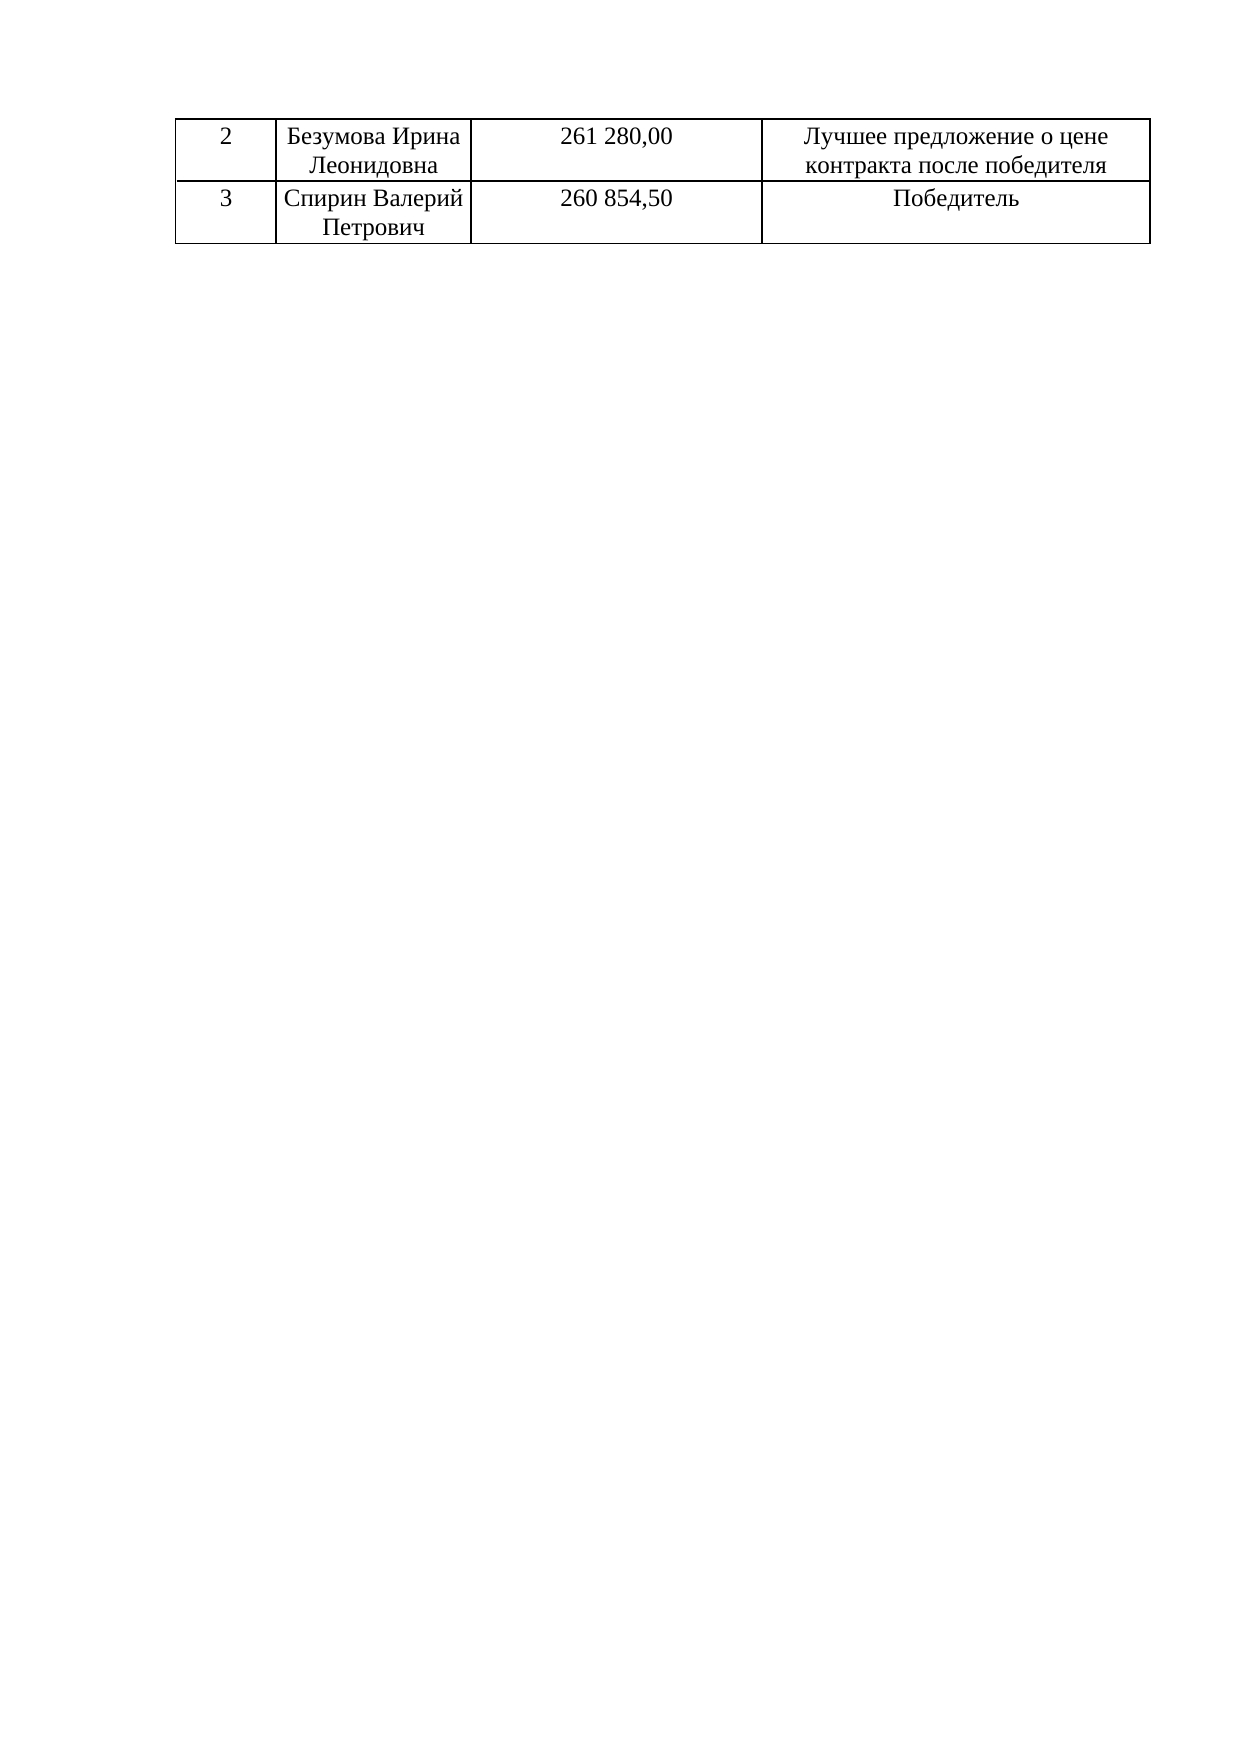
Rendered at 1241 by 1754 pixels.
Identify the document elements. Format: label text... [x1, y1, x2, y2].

table_cell Победитель [763, 182, 1149, 242]
table_cell Безумова Ирина Леонидовна [277, 120, 470, 180]
table_cell Спирин Валерий Петрович [277, 182, 470, 242]
table_cell 2 [176, 120, 275, 180]
table_cell 261 280,00 [472, 120, 761, 180]
table_cell Лучшее предложение о цене контракта после победителя [763, 120, 1149, 180]
table_cell 3 [176, 181, 275, 242]
table_cell 260 854,50 [472, 182, 761, 242]
